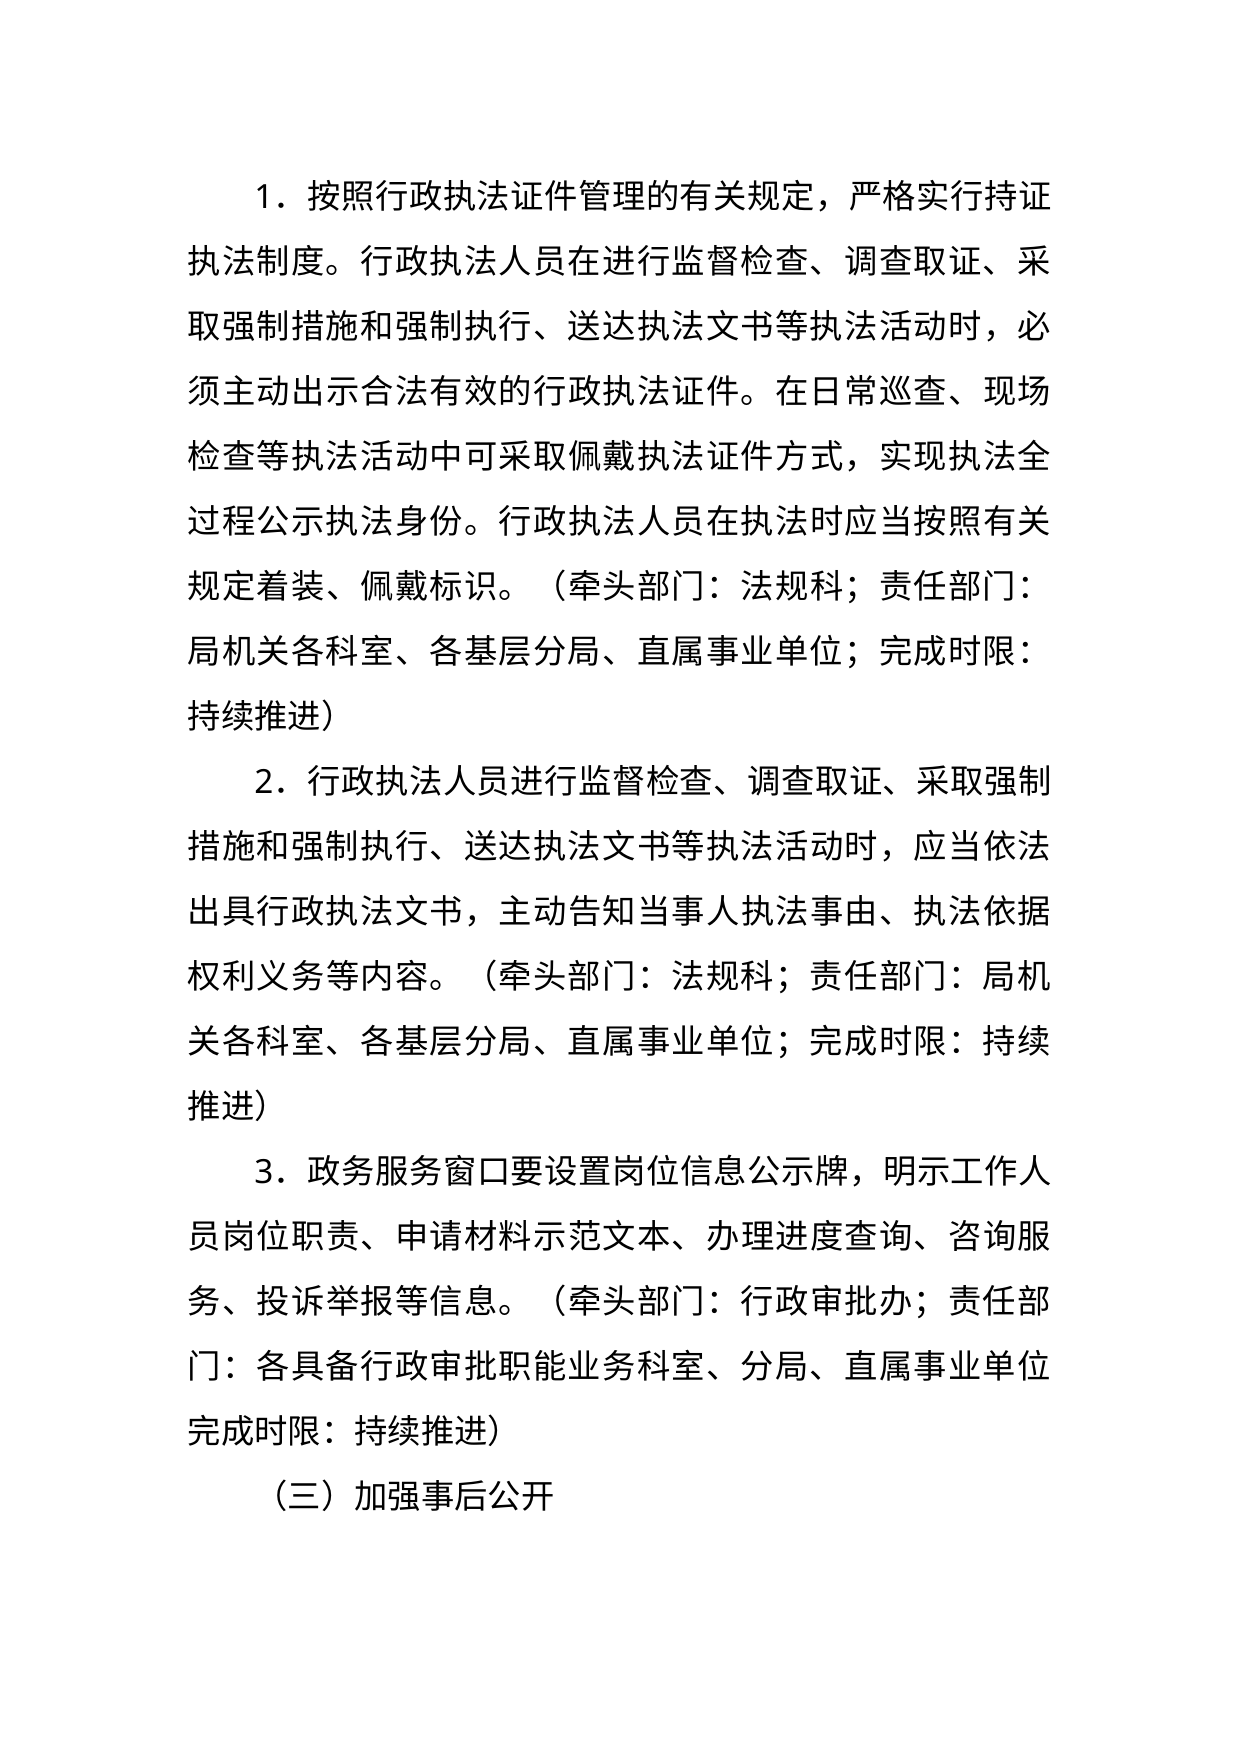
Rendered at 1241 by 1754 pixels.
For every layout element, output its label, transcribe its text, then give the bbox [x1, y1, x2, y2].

text 2．行政执法人员进行监督检查、调查取证、采取强制措施和强制执行、送达执法文书等执法活动时，应当依法出具行政执法文书，主动告知当事人执法事由、执法依据、权利义务等内容。（牵头部门：法规科；责任部门：局机关各科室、各基层分局、直属事业单位；完成时限：持续推进） [187, 747, 1053, 1137]
text （三）加强事后公开 [187, 1462, 1053, 1527]
text 3．政务服务窗口要设置岗位信息公示牌，明示工作人员岗位职责、申请材料示范文本、办理进度查询、咨询服务、投诉举报等信息。（牵头部门：行政审批办；责任部门：各具备行政审批职能业务科室、分局、直属事业单位；完成时限：持续推进） [187, 1137, 1053, 1462]
text 1．按照行政执法证件管理的有关规定，严格实行持证执法制度。行政执法人员在进行监督检查、调查取证、采取强制措施和强制执行、送达执法文书等执法活动时，必须主动出示合法有效的行政执法证件。在日常巡查、现场检查等执法活动中可采取佩戴执法证件方式，实现执法全过程公示执法身份。行政执法人员在执法时应当按照有关规定着装、佩戴标识。（牵头部门：法规科；责任部门：局机关各科室、各基层分局、直属事业单位；完成时限：持续推进） [187, 162, 1053, 747]
